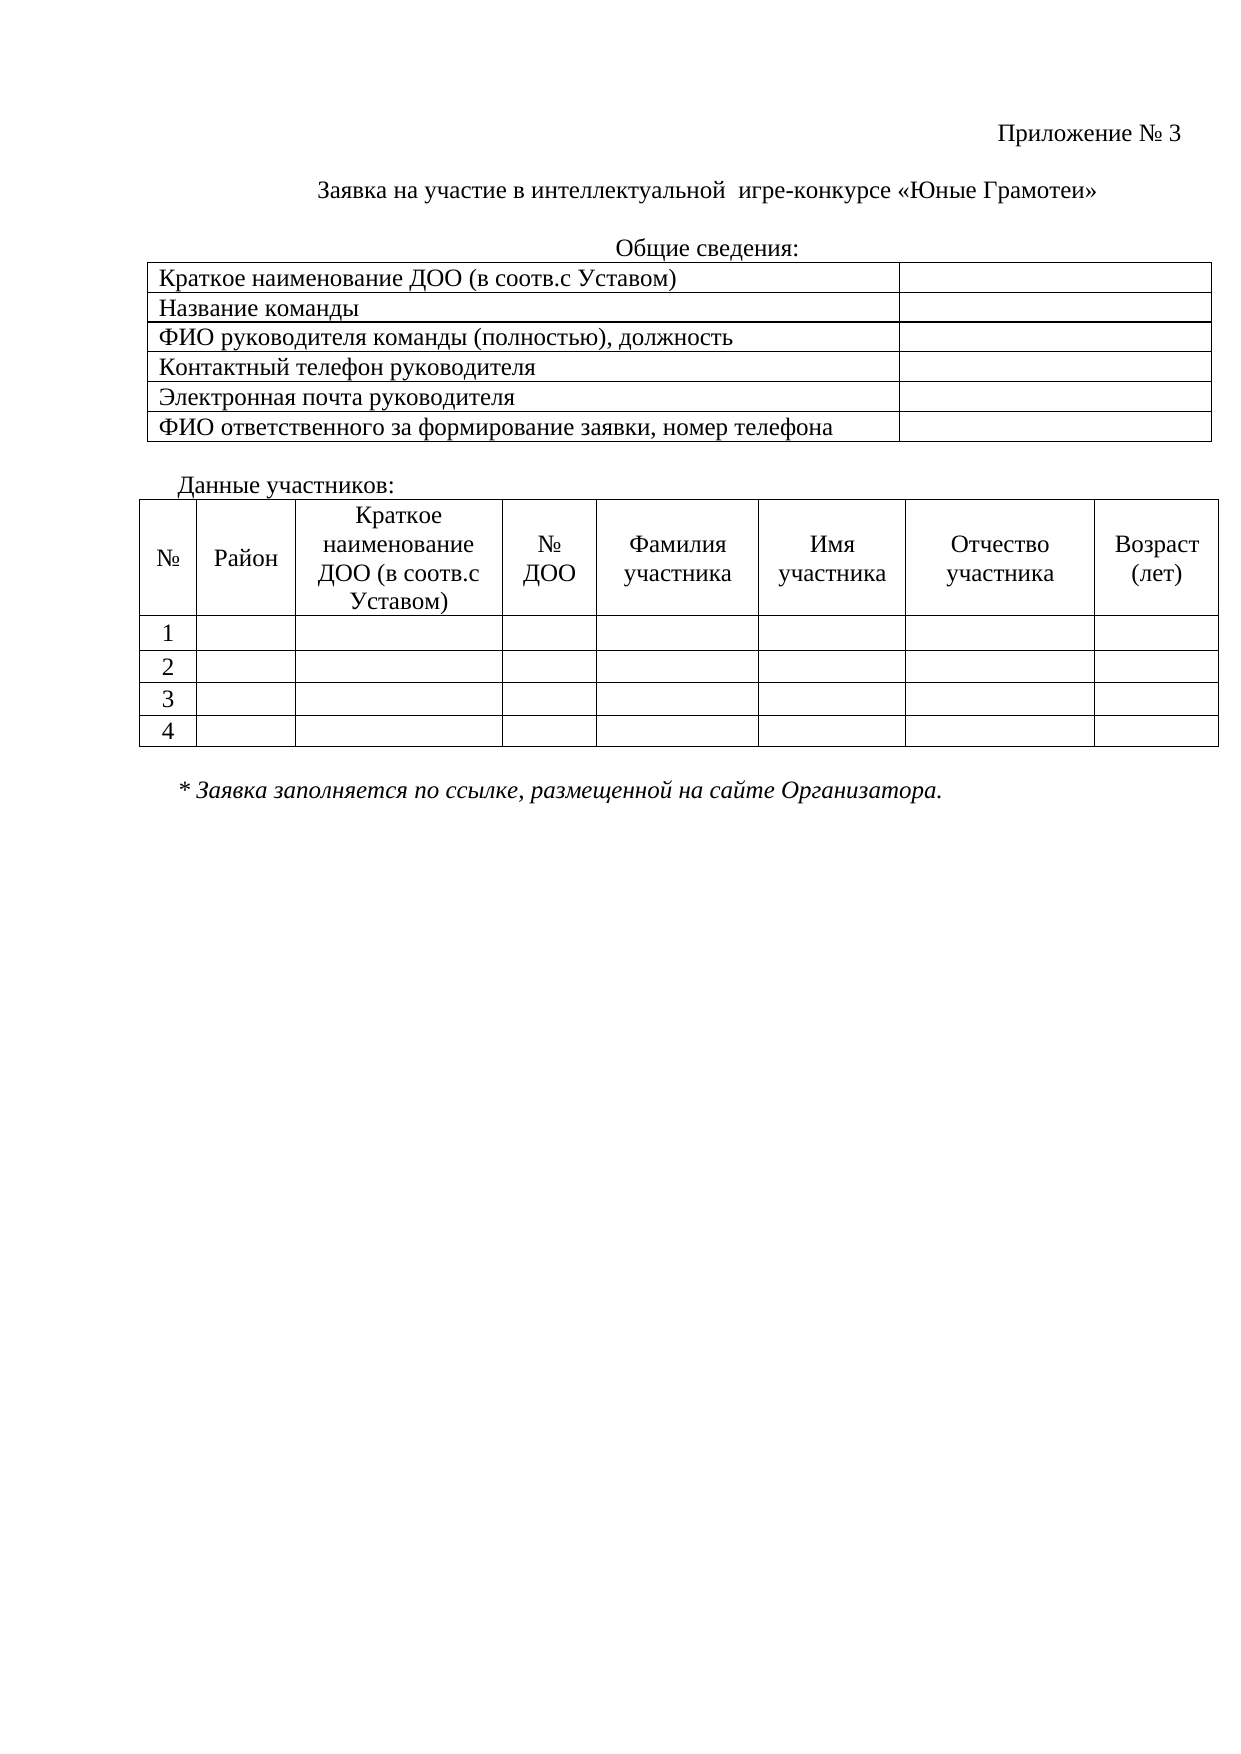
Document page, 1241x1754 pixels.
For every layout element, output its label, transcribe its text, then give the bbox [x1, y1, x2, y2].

table_cell [900, 412, 1211, 441]
table_cell Контактный телефон руководителя [148, 352, 899, 381]
table_cell Электронная почта руководителя [148, 382, 899, 411]
table_cell [503, 616, 596, 649]
table_cell [1095, 716, 1218, 746]
table_cell [503, 683, 596, 715]
table_cell ФИО руководителя команды (полностью), должность [148, 323, 899, 351]
table_cell 4 [140, 716, 196, 746]
table_cell [900, 382, 1211, 411]
table_cell [597, 651, 758, 682]
table_header № [140, 500, 196, 615]
text * Заявка заполняется по ссылке, размещенной на сайте Организатора. [177, 775, 1181, 804]
table_header Краткое наименование ДОО (в соотв.с Уставом) [296, 500, 502, 615]
table_cell [597, 616, 758, 649]
table_cell [197, 616, 295, 649]
table_cell [759, 651, 905, 682]
table_cell [197, 651, 295, 682]
text Приложение № 3 [177, 118, 1181, 147]
table_cell [1095, 651, 1218, 682]
table_header Краткое наименование ДОО (в соотв.с Уставом) [148, 263, 899, 292]
table_cell [503, 651, 596, 682]
table_cell 2 [140, 651, 196, 682]
table_header Возраст (лет) [1095, 500, 1218, 615]
table_header № ДОО [503, 500, 596, 615]
table_cell [1095, 683, 1218, 715]
table_header Отчество участника [906, 500, 1094, 615]
table_cell [1095, 616, 1218, 649]
table_cell 3 [140, 683, 196, 715]
table_cell [906, 616, 1094, 649]
table_cell [906, 716, 1094, 746]
table_cell ФИО ответственного за формирование заявки, номер телефона [148, 412, 899, 441]
table_header Фамилия участника [597, 500, 758, 615]
text Общие сведения: [177, 233, 1181, 262]
table_cell [296, 683, 502, 715]
table_cell [597, 683, 758, 715]
table_cell 1 [140, 616, 196, 649]
table_cell [296, 716, 502, 746]
table_cell [906, 683, 1094, 715]
table_cell [900, 293, 1211, 321]
table_cell [900, 352, 1211, 381]
table_cell [503, 716, 596, 746]
table_cell [296, 616, 502, 649]
table_cell [906, 651, 1094, 682]
text Данные участников: [177, 470, 1181, 499]
table_cell [597, 716, 758, 746]
table_cell [296, 651, 502, 682]
table_cell [759, 683, 905, 715]
table_header Имя участника [759, 500, 905, 615]
table_header Район [197, 500, 295, 615]
table_cell [759, 716, 905, 746]
table_cell [197, 716, 295, 746]
table_header [900, 263, 1211, 292]
table_cell [197, 683, 295, 715]
table_cell [759, 616, 905, 649]
text Заявка на участие в интеллектуальной игре-конкурсе «Юные Грамотеи» [177, 176, 1181, 204]
table_cell [900, 323, 1211, 351]
table_cell Название команды [148, 293, 899, 321]
